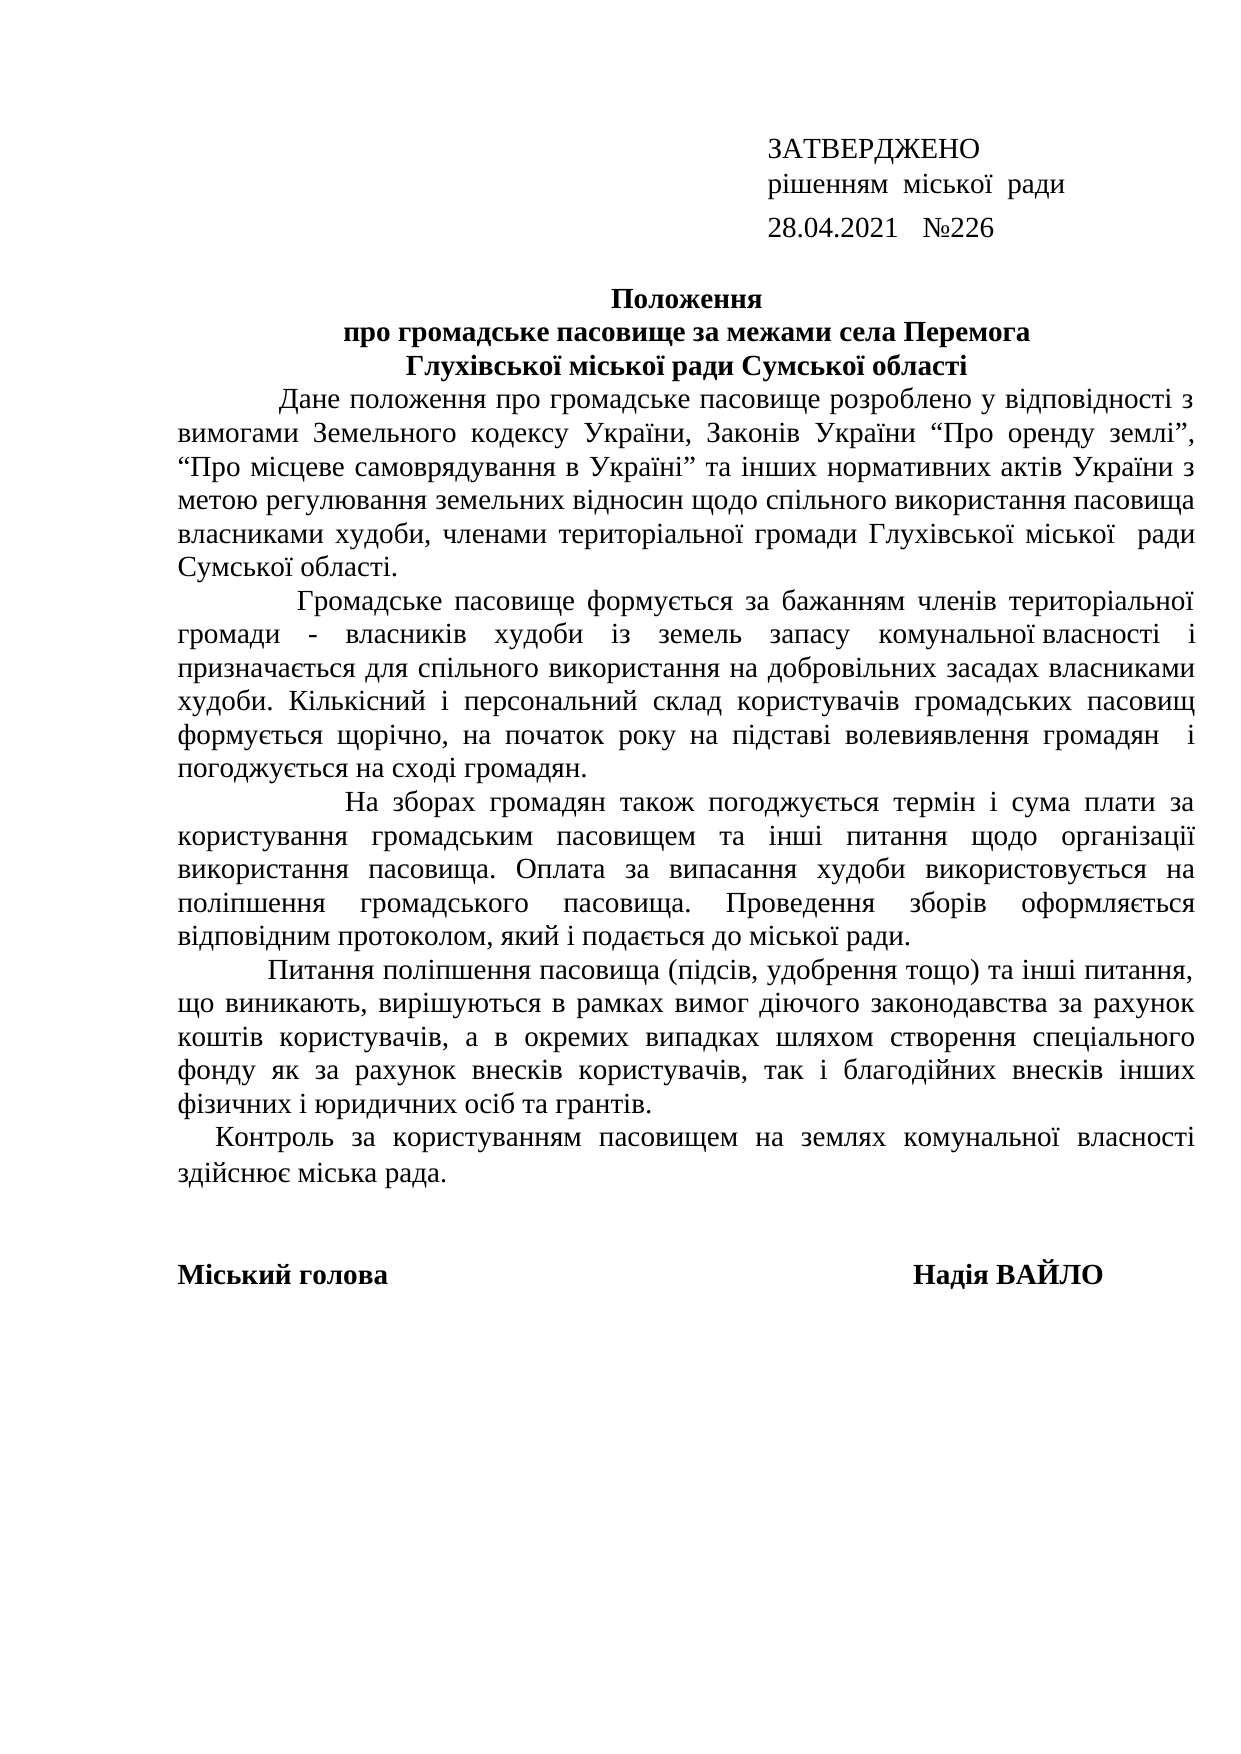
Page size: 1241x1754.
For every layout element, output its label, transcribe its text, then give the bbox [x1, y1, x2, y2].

text Громадське пасовище формується за бажанням членів територіальної громади - власників худоби із земель запасу комунальної власності і призначається для спільного використання на добровільних засадах власниками худоби. Кількісний і персональний склад користувачів громадських пасовищ формується щорічно, на початок року на підставі волевиявлення громадян і погоджується на сході громадян. [177, 583, 1196, 784]
text На зборах громадян також погоджується термін і сума плати за користування громадським пасовищем та інші питання щодо організації використання пасовища. Оплата за випасання худоби використовується на поліпшення громадського пасовища. Проведення зборів оформляється відповідним протоколом, який і подається до міської ради. [177, 784, 1196, 952]
text Дане положення про громадське пасовище розроблено у відповідності з вимогами Земельного кодексу України, Законів України “Про оренду землі”, “Про місцеве самоврядування в Україні” та інших нормативних актів України з метою регулювання земельних відносин щодо спільного використання пасовища власниками худоби, членами територіальної громади Глухівської міської ради Сумської області. [177, 382, 1196, 583]
text Питання поліпшення пасовища (підсів, удобрення тощо) та інші питання, що виникають, вирішуються в рамках вимог діючого законодавства за рахунок коштів користувачів, а в окремих випадках шляхом створення спеціального фонду як за рахунок внесків користувачів, так і благодійних внесків інших фізичних і юридичних осіб та грантів. [177, 952, 1196, 1119]
text Контроль за користуванням пасовищем на землях комунальної власності здійснює міська рада. [177, 1119, 1196, 1188]
text Глухівської міської ради Сумської області [177, 348, 1196, 382]
text про громадське пасовище за межами села Перемога [177, 314, 1196, 348]
text рішенням міської ради 28.04.2021 №226 [767, 167, 1196, 245]
text Міський голова Надія ВАЙЛО [177, 1257, 1196, 1291]
text Положення [177, 281, 1196, 314]
text ЗАТВЕРДЖЕНО [177, 131, 1196, 165]
